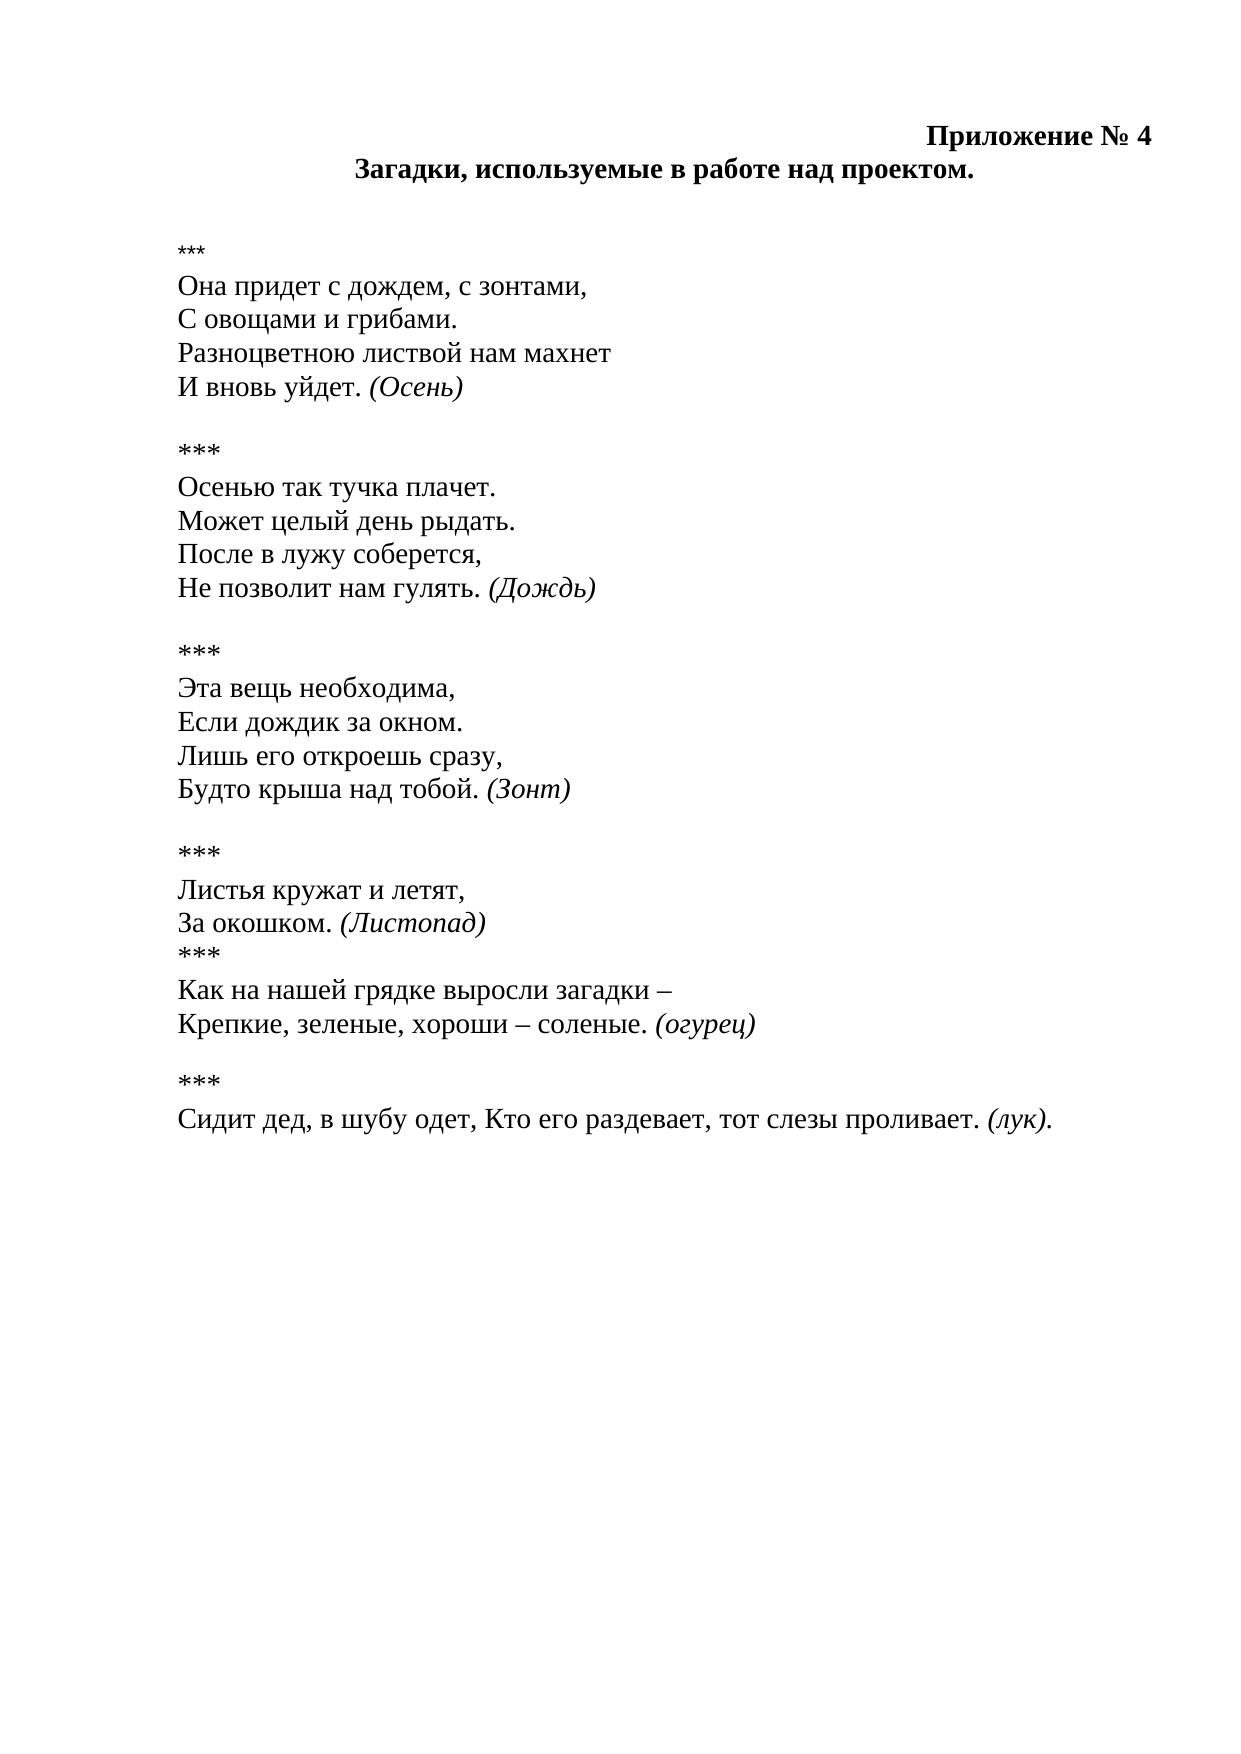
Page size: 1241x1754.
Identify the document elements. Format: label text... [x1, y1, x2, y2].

text Загадки, используемые в работе над проектом. [177, 152, 1152, 185]
text Крепкие, зеленые, хороши – соленые. (огурец) [177, 1006, 1152, 1067]
text *** Она придет с дождем, с зонтами, С овощами и грибами. Разноцветною листвой нам махнет И вновь уйдет. (Осень) *** Осенью так тучка плачет. Может целый день рыдать. После в лужу соберется, Не позволит нам гулять. (Дождь) *** Эта вещь необходима, Если дождик за окном. Лишь его откроешь сразу, Будто крыша над тобой. (Зонт) *** Листья кружат и летят, За окошком. (Листопад) *** Как на нашей грядке выросли загадки – [177, 185, 1152, 1006]
text Приложение № 4 [177, 118, 1152, 152]
text *** Сидит дед, в шубу одет, Кто его раздевает, тот слезы проливает. (лук). [177, 1067, 1152, 1134]
